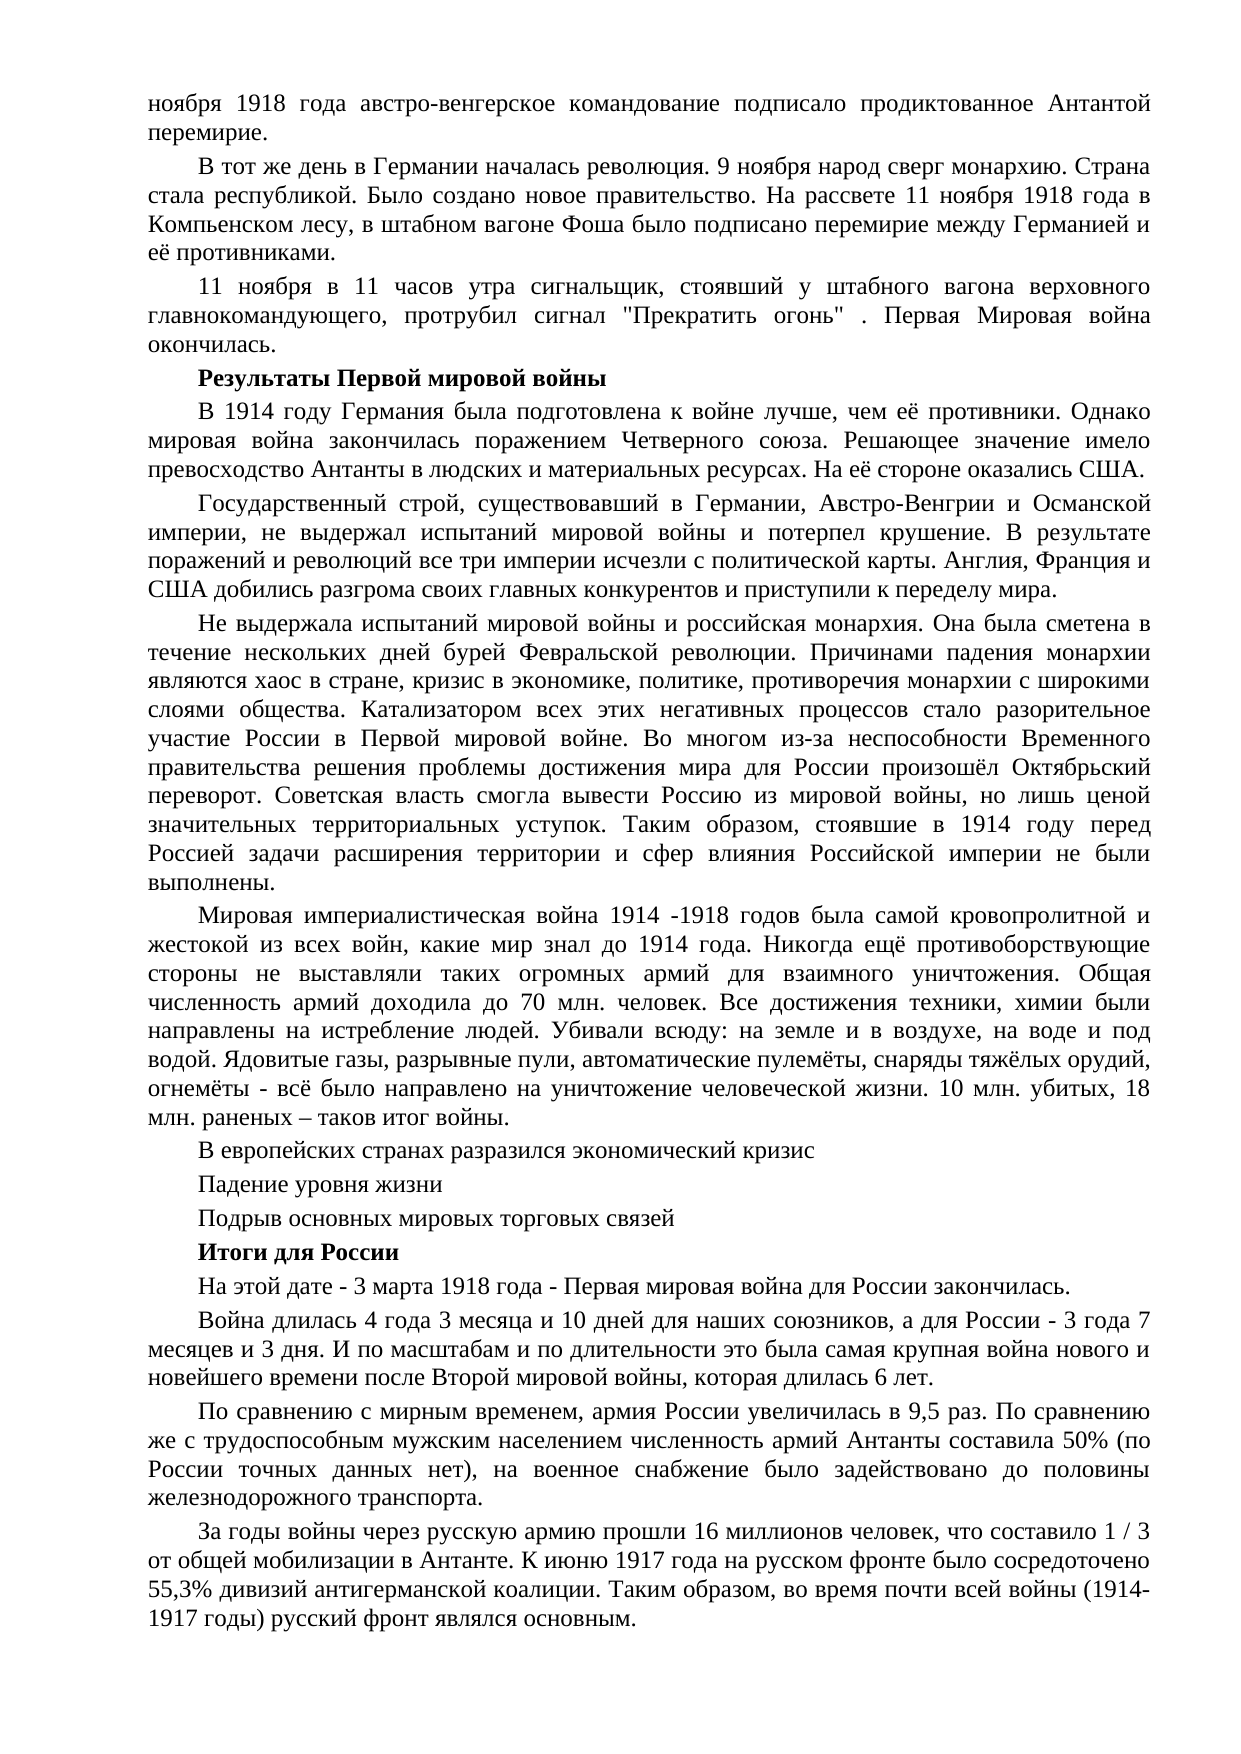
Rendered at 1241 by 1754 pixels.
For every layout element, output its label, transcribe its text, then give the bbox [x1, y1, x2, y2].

text По сравнению с мирным временем, армия России увеличилась в 9,5 раз. По сравнению же с трудоспособным мужским населением численность армий Антанты составила 50% (по России точных данных нет), на военное снабжение было задействовано до половины железнодорожного транспорта. [148, 1396, 1152, 1511]
text В 1914 году Германия была подготовлена к войне лучше, чем её противники. Однако мировая война закончилась поражением Четверного союза. Решающее значение имело превосходство Антанты в людских и материальных ресурсах. На её стороне оказались США. [148, 396, 1152, 483]
text В тот же день в Германии началась революция. 9 ноября народ сверг монархию. Страна стала республикой. Было создано новое правительство. На рассвете 11 ноября 1918 года в Компьенском лесу, в штабном вагоне Фоша было подписано перемирие между Германией и её противниками. [148, 151, 1152, 266]
text Война длилась 4 года 3 месяца и 10 дней для наших союзников, а для России - 3 года 7 месяцев и 3 дня. И по масштабам и по длительности это была самая крупная война нового и новейшего времени после Второй мировой войны, которая длилась 6 лет. [148, 1305, 1152, 1391]
text Подрыв основных мировых торговых связей [148, 1203, 1152, 1232]
text Результаты Первой мировой войны [148, 363, 1152, 391]
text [148, 88, 1152, 146]
text Не выдержала испытаний мировой войны и российская монархия. Она была сметена в течение нескольких дней бурей Февральской революции. Причинами падения монархии являются хаос в стране, кризис в экономике, политике, противоречия монархии с широкими слоями общества. Катализатором всех этих негативных процессов стало разорительное участие России в Первой мировой войне. Во многом из-за неспособности Временного правительства решения проблемы достижения мира для России произошёл Октябрьский переворот. Советская власть смогла вывести Россию из мировой войны, но лишь ценой значительных территориальных уступок. Таким образом, стоявшие в 1914 году перед Россией задачи расширения территории и сфер влияния Российской империи не были выполнены. [148, 608, 1152, 895]
text За годы войны через русскую армию прошли 16 миллионов человек, что составило 1 / 3 от общей мобилизации в Антанте. К июню 1917 года на русском фронте было сосредоточено 55,3% дивизий антигерманской коалиции. Таким образом, во время почти всей войны (1914-1917 годы) русский фронт являлся основным. [148, 1516, 1152, 1631]
text Итоги для России [148, 1237, 1152, 1266]
text В европейских странах разразился экономический кризис [148, 1136, 1152, 1164]
text 11 ноября в 11 часов утра сигнальщик, стоявший у штабного вагона верховного главнокомандующего, протрубил сигнал "Прекратить огонь" . Первая Мировая война окончилась. [148, 271, 1152, 357]
text Падение уровня жизни [148, 1169, 1152, 1198]
text Государственный строй, существовавший в Германии, Австро-Венгрии и Османской империи, не выдержал испытаний мировой войны и потерпел крушение. В результате поражений и революций все три империи исчезли с политической карты. Англия, Франция и США добились разгрома своих главных конкурентов и приступили к переделу мира. [148, 488, 1152, 603]
text Мировая империалистическая война 1914 -1918 годов была самой кровопролитной и жестокой из всех войн, какие мир знал до 1914 года. Никогда ещё противоборствующие стороны не выставляли таких огромных армий для взаимного уничтожения. Общая численность армий доходила до 70 млн. человек. Все достижения техники, химии были направлены на истребление людей. Убивали всюду: на земле и в воздухе, на воде и под водой. Ядовитые газы, разрывные пули, автоматические пулемёты, снаряды тяжёлых орудий, огнемёты - всё было направлено на уничтожение человеческой жизни. 10 млн. убитых, 18 млн. раненых – таков итог войны. [148, 901, 1152, 1131]
text На этой дате - 3 марта 1918 года - Первая мировая война для России закончилась. [148, 1271, 1152, 1300]
